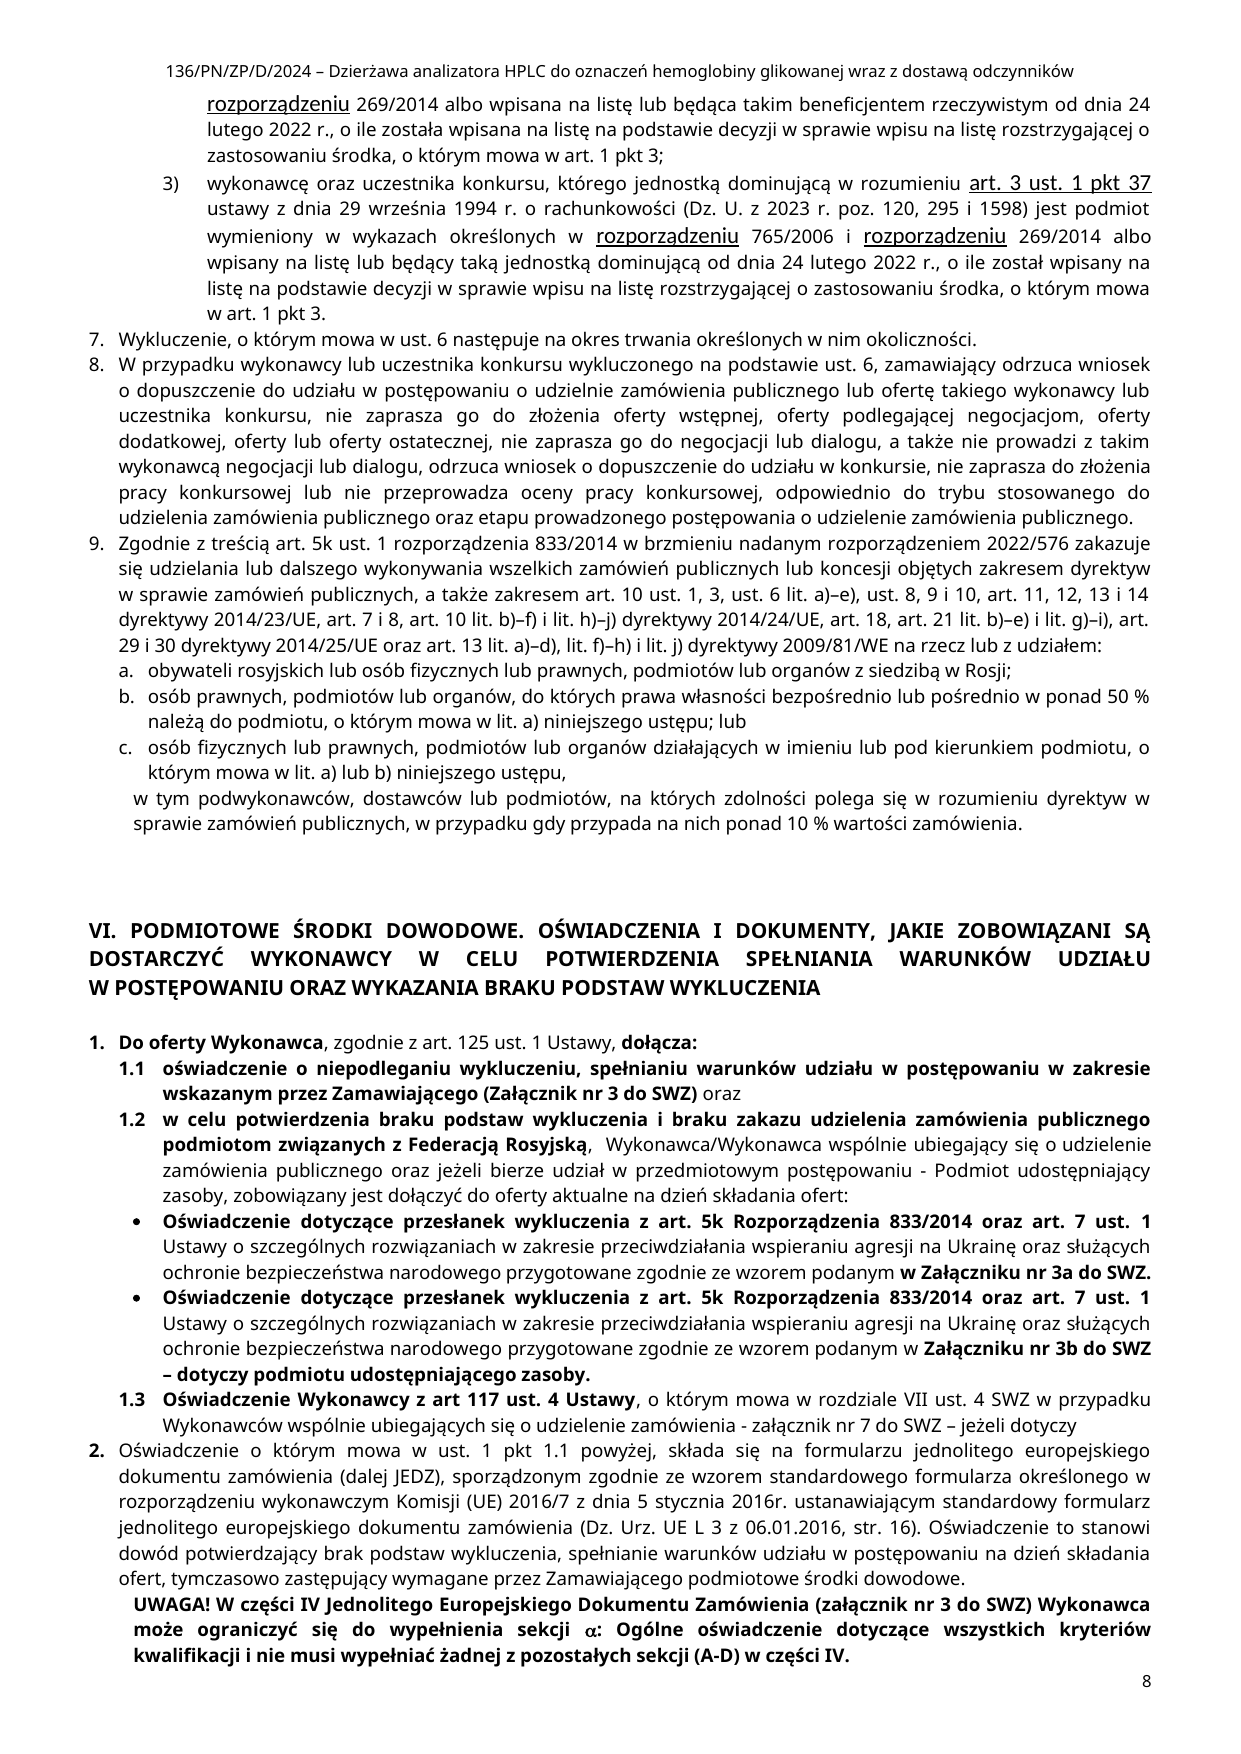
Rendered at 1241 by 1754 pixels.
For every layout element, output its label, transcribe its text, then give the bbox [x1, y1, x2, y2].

list w celu potwierdzenia braku podstaw wykluczenia i braku zakazu udzielenia zamówienia publicznego podmiotom związanych z Federacją Rosyjską, Wykonawca/Wykonawca wspólnie ubiegający się o udzielenie zamówienia publicznego oraz jeżeli bierze udział w przedmiotowym postępowaniu - Podmiot udostępniający zasoby, zobowiązany jest dołączyć do oferty aktualne na dzień składania ofert: [118, 1106, 1152, 1208]
list Do oferty Wykonawca, zgodnie z art. 125 ust. 1 Ustawy, dołącza: [89, 1029, 1152, 1055]
list W przypadku wykonawcy lub uczestnika konkursu wykluczonego na podstawie ust. 6, zamawiający odrzuca wniosek o dopuszczenie do udziału w postępowaniu o udzielnie zamówienia publicznego lub ofertę takiego wykonawcy lub uczestnika konkursu, nie zaprasza go do złożenia oferty wstępnej, oferty podlegającej negocjacjom, oferty dodatkowej, oferty lub oferty ostatecznej, nie zaprasza go do negocjacji lub dialogu, a także nie prowadzi z takim wykonawcą negocjacji lub dialogu, odrzuca wniosek o dopuszczenie do udziału w konkursie, nie zaprasza do złożenia pracy konkursowej lub nie przeprowadza oceny pracy konkursowej, odpowiednio do trybu stosowanego do udzielenia zamówienia publicznego oraz etapu prowadzonego postępowania o udzielenie zamówienia publicznego. [89, 351, 1152, 530]
list Oświadczenie dotyczące przesłanek wykluczenia z art. 5k Rozporządzenia 833/2014 oraz art. 7 ust. 1 Ustawy o szczególnych rozwiązaniach w zakresie przeciwdziałania wspieraniu agresji na Ukrainę oraz służących ochronie bezpieczeństwa narodowego przygotowane zgodnie ze wzorem podanym w Załączniku nr 3a do SWZ. [133, 1208, 1152, 1285]
list osób prawnych, podmiotów lub organów, do których prawa własności bezpośrednio lub pośrednio w ponad 50 % należą do podmiotu, o którym mowa w lit. a) niniejszego ustępu; lub [118, 683, 1152, 734]
list Zgodnie z treścią art. 5k ust. 1 rozporządzenia 833/2014 w brzmieniu nadanym rozporządzeniem 2022/576 zakazuje się udzielania lub dalszego wykonywania wszelkich zamówień publicznych lub koncesji objętych zakresem dyrektyw w sprawie zamówień publicznych, a także zakresem art. 10 ust. 1, 3, ust. 6 lit. a)–e), ust. 8, 9 i 10, art. 11, 12, 13 i 14 dyrektywy 2014/23/UE, art. 7 i 8, art. 10 lit. b)–f) i lit. h)–j) dyrektywy 2014/24/UE, art. 18, art. 21 lit. b)–e) i lit. g)–i), art. 29 i 30 dyrektywy 2014/25/UE oraz art. 13 lit. a)–d), lit. f)–h) i lit. j) dyrektywy 2009/81/WE na rzecz lub z udziałem: [89, 530, 1152, 658]
list Wykluczenie, o którym mowa w ust. 6 następuje na okres trwania określonych w nim okoliczności. [89, 326, 1152, 351]
text VI. Podmiotowe środki dowodowe. Oświadczenia i dokumenty, jakie zobowiązani są dostarczyć Wykonawcy w celu potwierdzenia spełniania warunków udziału w postępowaniu oraz wykazania braku podstaw wykluczenia [89, 916, 1152, 1001]
text w tym podwykonawców, dostawców lub podmiotów, na których zdolności polega się w rozumieniu dyrektyw w sprawie zamówień publicznych, w przypadku gdy przypada na nich ponad 10 % wartości zamówienia. [133, 785, 1152, 836]
list osób fizycznych lub prawnych, podmiotów lub organów działających w imieniu lub pod kierunkiem podmiotu, o którym mowa w lit. a) lub b) niniejszego ustępu, [118, 734, 1152, 785]
text UWAGA! W części IV Jednolitego Europejskiego Dokumentu Zamówienia (załącznik nr 3 do SWZ) Wykonawca może ograniczyć się do wypełnienia sekcji : Ogólne oświadczenie dotyczące wszystkich kryteriów kwalifikacji i nie musi wypełniać żadnej z pozostałych sekcji (A-D) w części IV. [133, 1591, 1152, 1667]
list obywateli rosyjskich lub osób fizycznych lub prawnych, podmiotów lub organów z siedzibą w Rosji; [118, 658, 1152, 683]
list oświadczenie o niepodleganiu wykluczeniu, spełnianiu warunków udziału w postępowaniu w zakresie wskazanym przez Zamawiającego (Załącznik nr 3 do SWZ) oraz [118, 1055, 1152, 1106]
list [162, 89, 1152, 168]
list wykonawcę oraz uczestnika konkursu, którego jednostką dominującą w rozumieniu art. 3 ust. 1 pkt 37 ustawy z dnia 29 września 1994 r. o rachunkowości (Dz. U. z 2023 r. poz. 120, 295 i 1598) jest podmiot wymieniony w wykazach określonych w rozporządzeniu 765/2006 i rozporządzeniu 269/2014 albo wpisany na listę lub będący taką jednostką dominującą od dnia 24 lutego 2022 r., o ile został wpisany na listę na podstawie decyzji w sprawie wpisu na listę rozstrzygającej o zastosowaniu środka, o którym mowa w art. 1 pkt 3. [162, 168, 1152, 326]
list Oświadczenie Wykonawcy z art 117 ust. 4 Ustawy, o którym mowa w rozdziale VII ust. 4 SWZ w przypadku Wykonawców wspólnie ubiegających się o udzielenie zamówienia - załącznik nr 7 do SWZ – jeżeli dotyczy [118, 1387, 1152, 1438]
list Oświadczenie o którym mowa w ust. 1 pkt 1.1 powyżej, składa się na formularzu jednolitego europejskiego dokumentu zamówienia (dalej JEDZ), sporządzonym zgodnie ze wzorem standardowego formularza określonego w rozporządzeniu wykonawczym Komisji (UE) 2016/7 z dnia 5 stycznia 2016r. ustanawiającym standardowy formularz jednolitego europejskiego dokumentu zamówienia (Dz. Urz. UE L 3 z 06.01.2016, str. 16). Oświadczenie to stanowi dowód potwierdzający brak podstaw wykluczenia, spełnianie warunków udziału w postępowaniu na dzień składania ofert, tymczasowo zastępujący wymagane przez Zamawiającego podmiotowe środki dowodowe. [89, 1438, 1152, 1591]
list Oświadczenie dotyczące przesłanek wykluczenia z art. 5k Rozporządzenia 833/2014 oraz art. 7 ust. 1 Ustawy o szczególnych rozwiązaniach w zakresie przeciwdziałania wspieraniu agresji na Ukrainę oraz służących ochronie bezpieczeństwa narodowego przygotowane zgodnie ze wzorem podanym w Załączniku nr 3b do SWZ – dotyczy podmiotu udostępniającego zasoby. [133, 1285, 1152, 1387]
